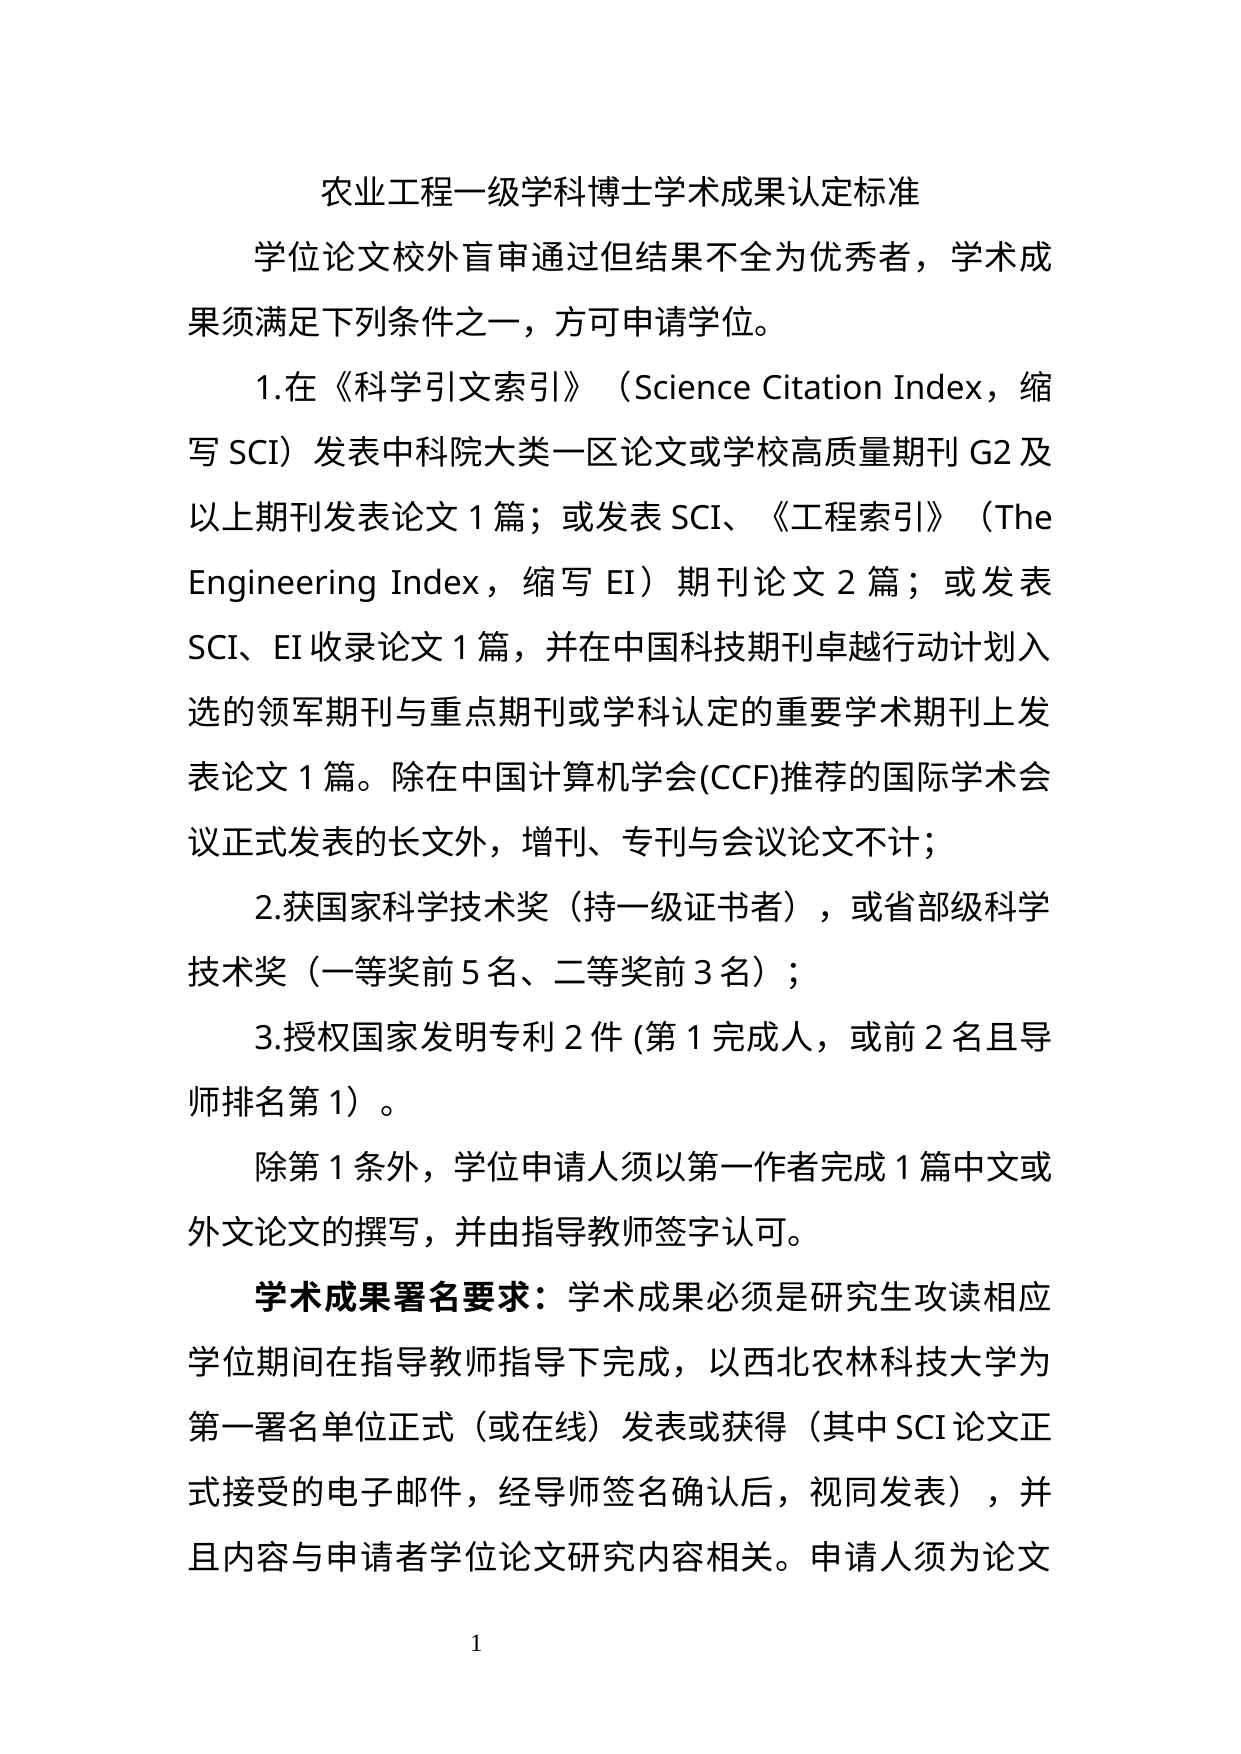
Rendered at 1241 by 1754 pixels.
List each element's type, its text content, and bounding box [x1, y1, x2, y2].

text 1.在《科学引文索引》（Science Citation Index，缩写SCI）发表中科院大类一区论文或学校高质量期刊G2及以上期刊发表论文1篇；或发表SCI、《工程索引》（The Engineering Index，缩写EI）期刊论文2篇；或发表SCI、EI收录论文1篇，并在中国科技期刊卓越行动计划入选的领军期刊与重点期刊或学科认定的重要学术期刊上发表论文1篇。除在中国计算机学会(CCF)推荐的国际学术会议正式发表的长文外，增刊、专刊与会议论文不计； [187, 353, 1053, 873]
text 学位论文校外盲审通过但结果不全为优秀者，学术成果须满足下列条件之一，方可申请学位。 [187, 223, 1053, 353]
text 除第1条外，学位申请人须以第一作者完成1篇中文或外文论文的撰写，并由指导教师签字认可。 [187, 1133, 1053, 1263]
list 2.获国家科学技术奖（持一级证书者），或省部级科学技术奖（一等奖前5名、二等奖前3名）； [187, 873, 1053, 1003]
text 农业工程一级学科博士学术成果认定标准 [187, 158, 1053, 223]
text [187, 1263, 1053, 1588]
list 3.授权国家发明专利2件 (第1完成人，或前2名且导师排名第1）。 [187, 1003, 1053, 1133]
